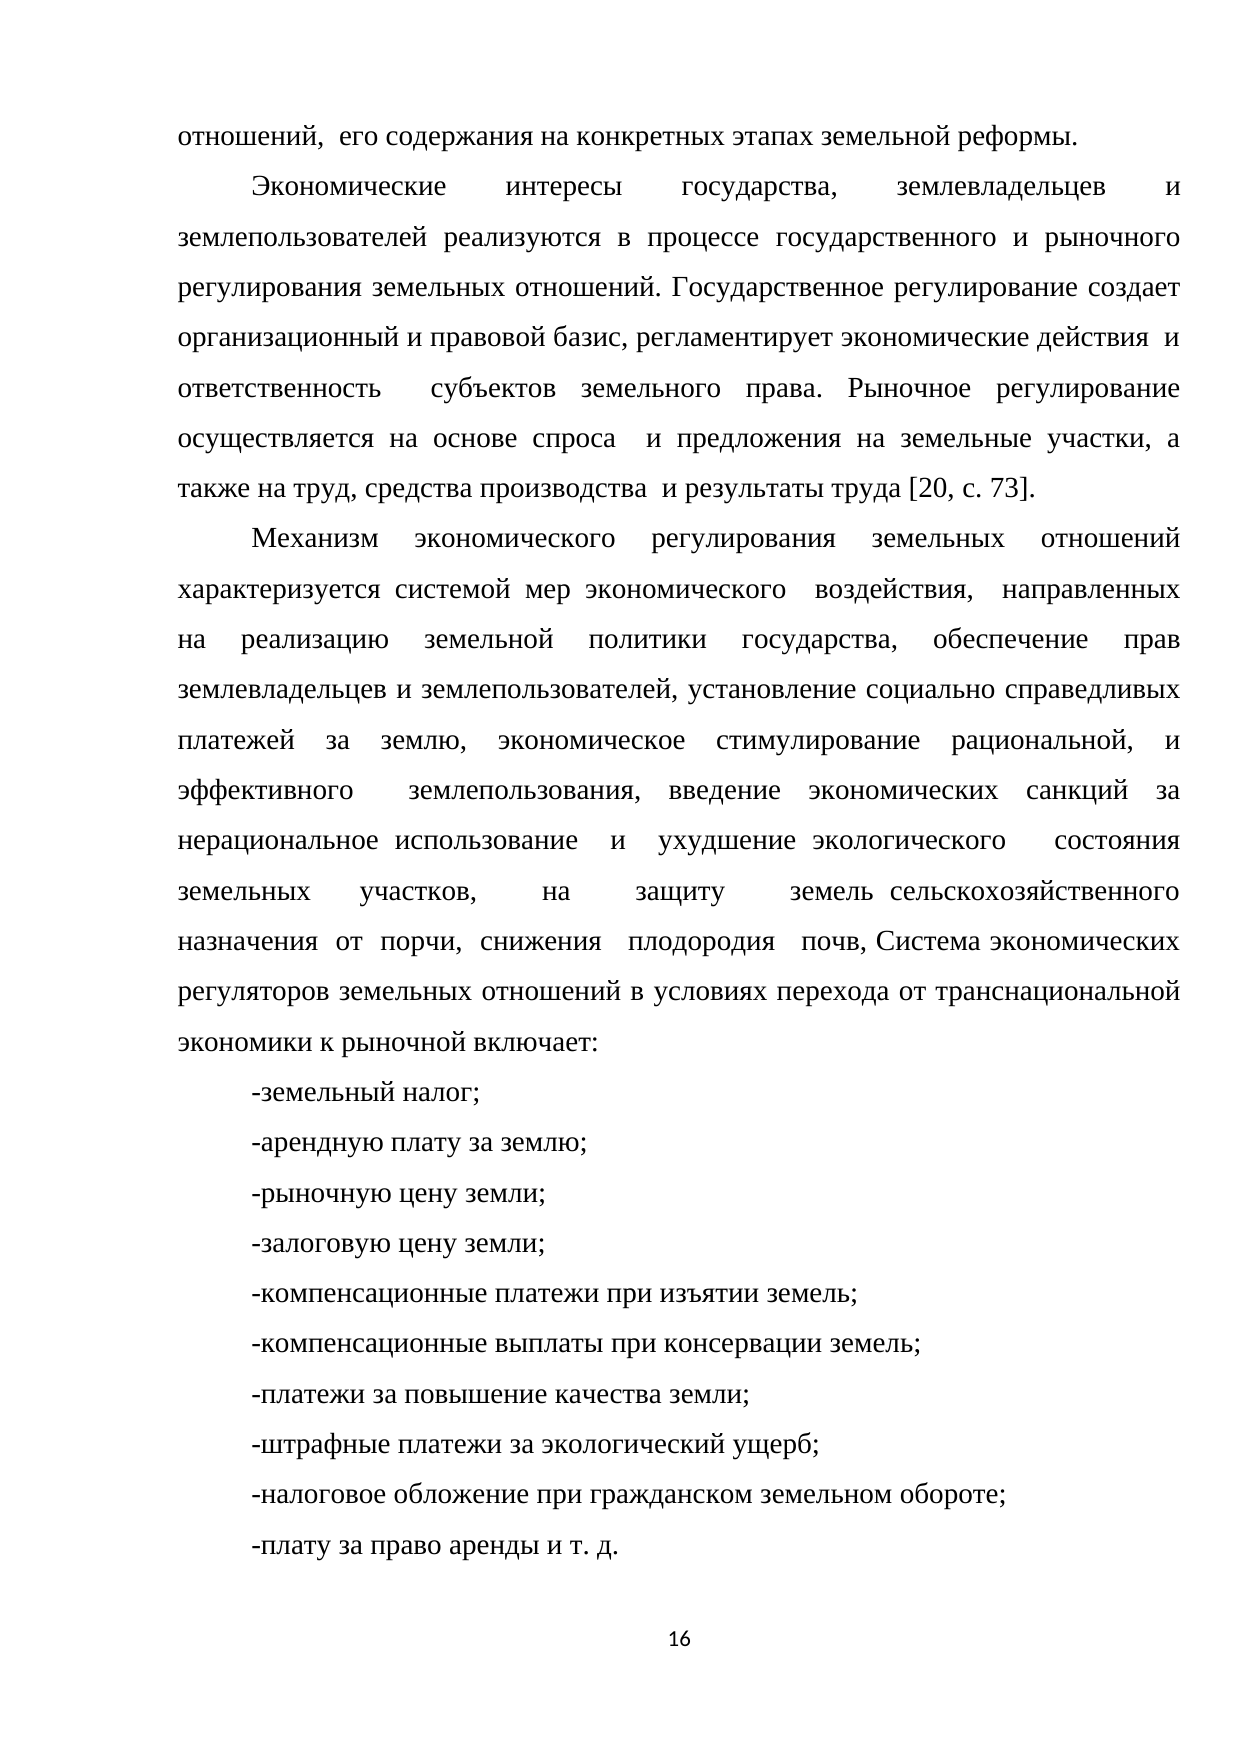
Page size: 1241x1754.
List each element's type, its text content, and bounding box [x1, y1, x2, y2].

text -компенсационные выплаты при консервации земель; [177, 1326, 1181, 1359]
text -платежи за повышение качества земли; [177, 1376, 1181, 1409]
text -плату за право аренды и т. д. [177, 1527, 1181, 1560]
text -земельный налог; [177, 1074, 1181, 1108]
text -рыночную цену земли; [177, 1175, 1181, 1208]
text -залоговую цену земли; [177, 1225, 1181, 1258]
text -арендную плату за землю; [177, 1124, 1181, 1158]
text Экономические интересы государства, землевладельцев и землепользователей реализуются в процессе государственного и рыночного регулирования земельных отношений. Государственное регулирование создает организационный и правовой базис, регламентирует экономические действия и ответственность субъектов земельного права. Рыночное регулирование осуществляется на основе спроса и предложения на земельные участки, а также на труд, средства производства и результаты труда [20, c. 73]. [177, 168, 1181, 504]
text -штрафные платежи за экологический ущерб; [177, 1426, 1181, 1460]
text Механизм экономического регулирования земельных отношений характеризуется системой мер экономического воздействия, направленных на реализацию земельной политики государства, обеспечение прав землевладельцев и землепользователей, установление социально справедливых платежей за землю, экономическое стимулирование рациональной, и эффективного землепользования, введение экономических санкций за нерациональное использование и ухудшение экологического состояния земельных участков, на защиту земель сельскохозяйственного назначения от порчи, снижения плодородия почв, Система экономических регуляторов земельных отношений в условиях перехода от транснациональной экономики к рыночной включает: [177, 521, 1181, 1057]
text -компенсационные платежи при изъятии земель; [177, 1275, 1181, 1309]
text отношений, его содержания на конкретных этапах земельной реформы. [177, 118, 1181, 152]
text -налоговое обложение при гражданском земельном обороте; [177, 1477, 1181, 1510]
